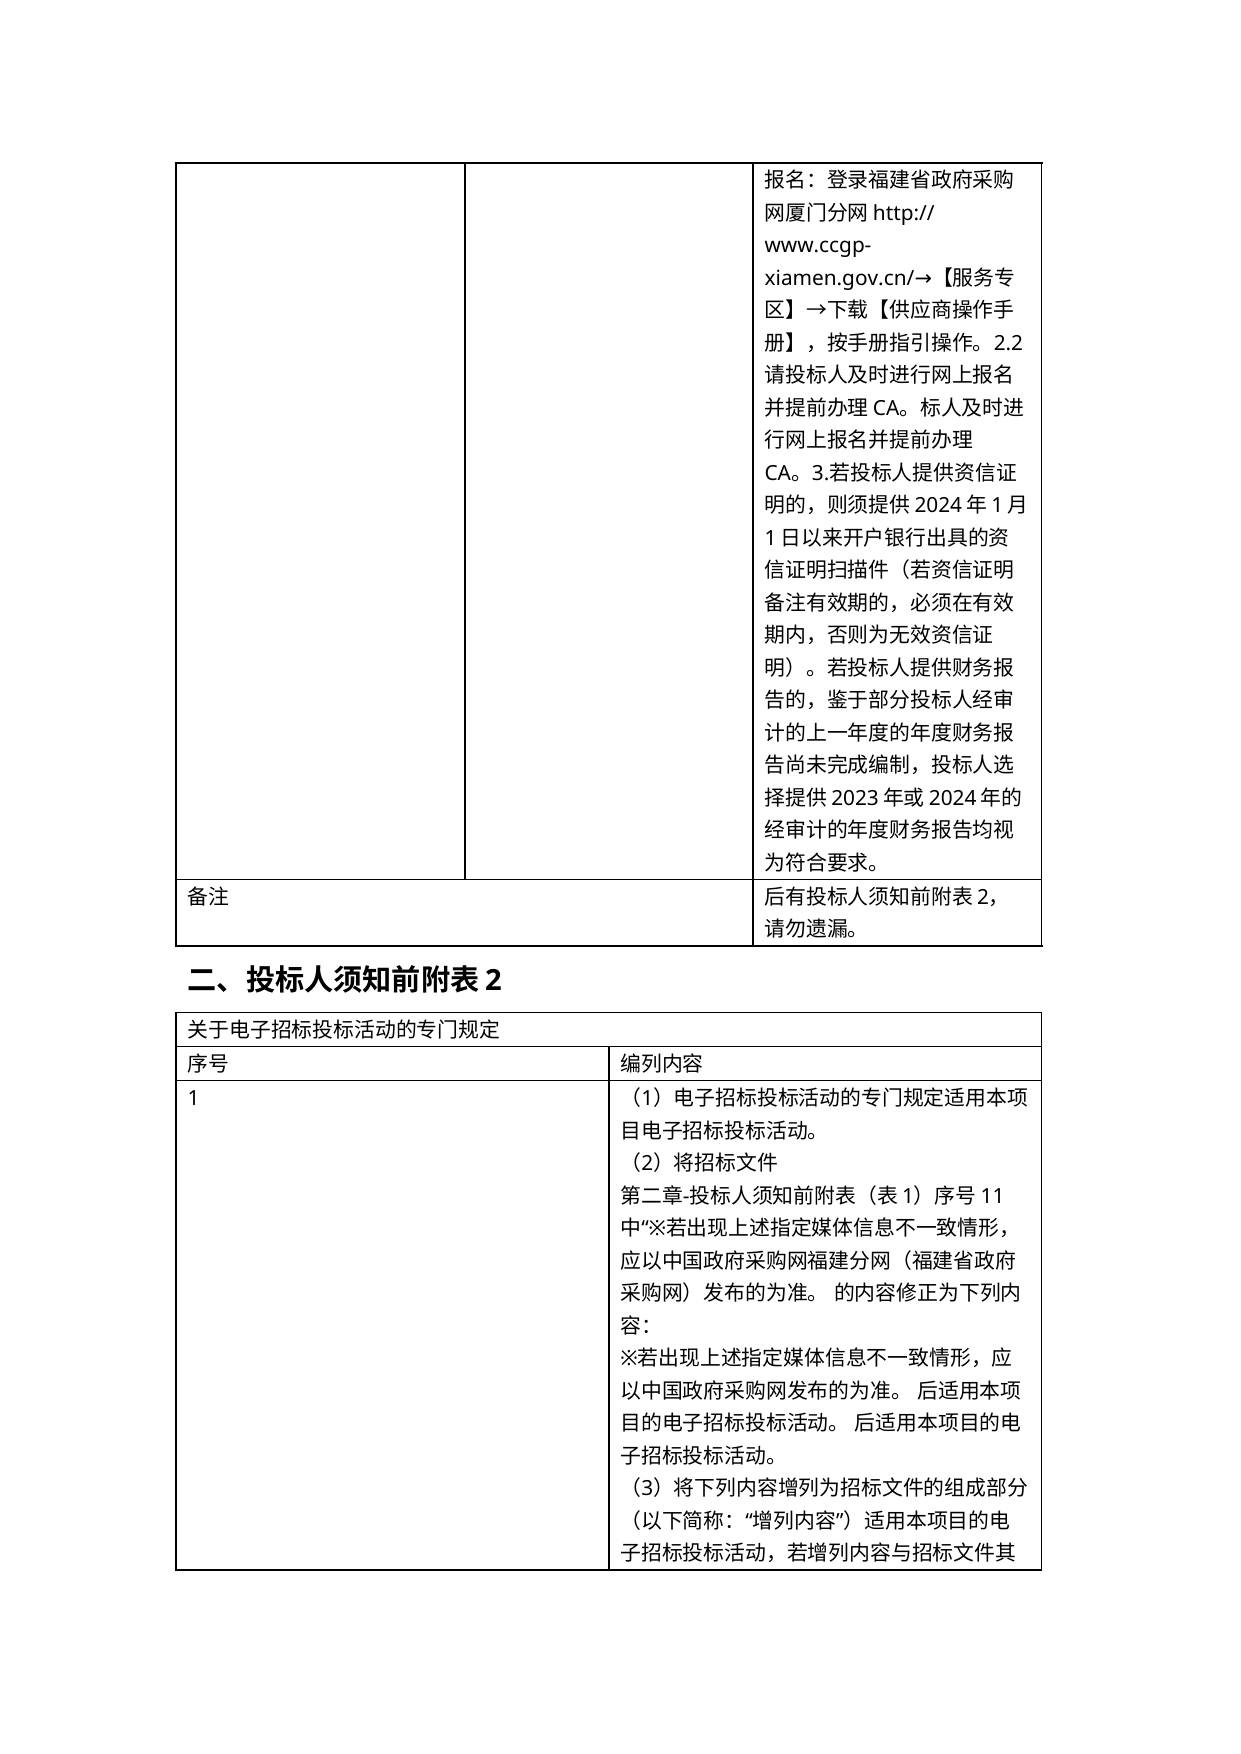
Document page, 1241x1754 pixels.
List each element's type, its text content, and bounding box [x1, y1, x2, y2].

table_cell 备注 [177, 880, 752, 945]
table_cell 序号 [177, 1047, 608, 1080]
table_cell 19 [466, 164, 752, 878]
table_cell 编列内容 [610, 1047, 1041, 1080]
table_header 关于电子招标投标活动的专门规定 [177, 1013, 1041, 1046]
text 二、投标人须知前附表2 [187, 947, 1053, 1012]
table_cell 后有投标人须知前附表2，请勿遗漏。 [754, 880, 1041, 945]
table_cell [610, 1081, 1041, 1569]
table_cell 1 [177, 1081, 608, 1569]
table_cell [754, 164, 1041, 878]
table_cell 12 [177, 164, 464, 878]
